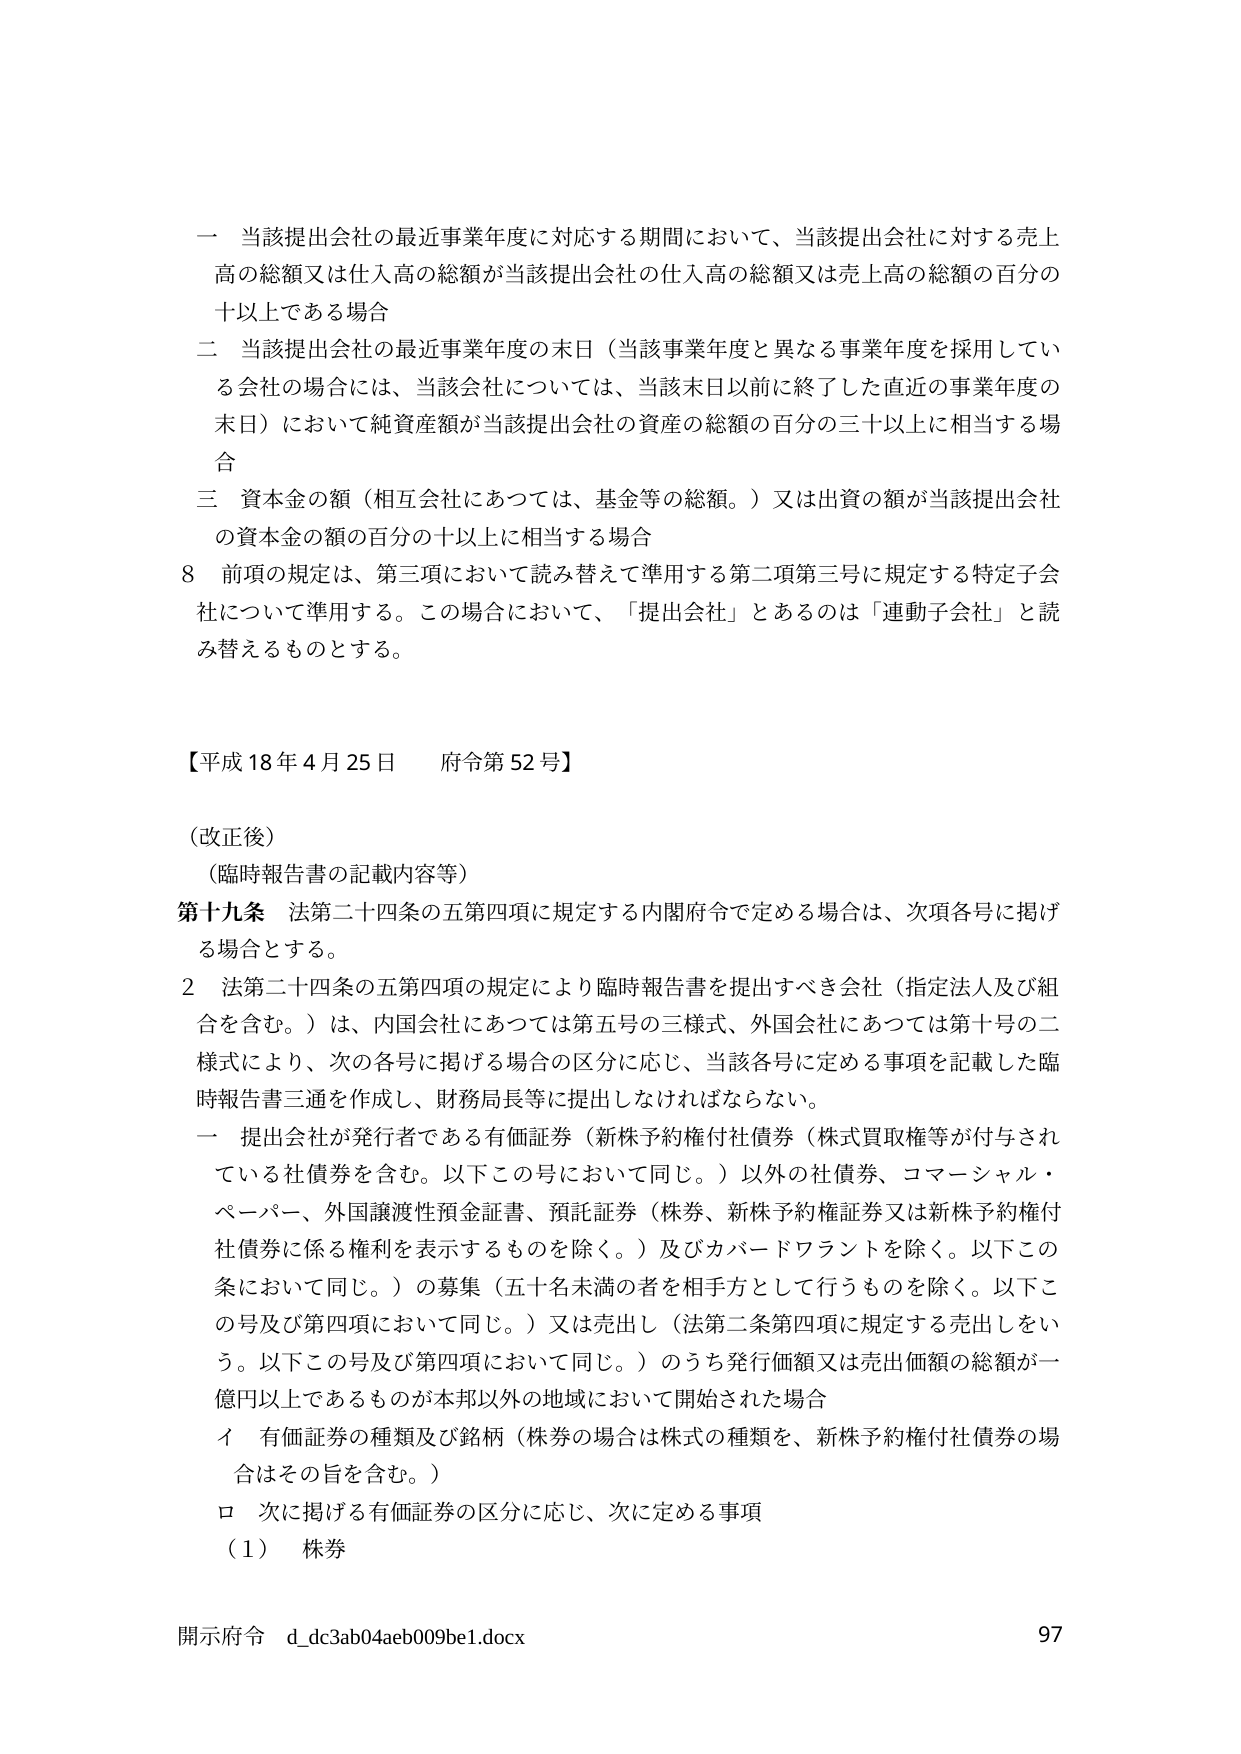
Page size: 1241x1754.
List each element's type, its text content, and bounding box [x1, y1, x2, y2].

text （１） 株券 [215, 1529, 1063, 1567]
text イ 有価証券の種類及び銘柄（株券の場合は株式の種類を、新株予約権付社債券の場合はその旨を含む。） [215, 1417, 1063, 1492]
text 【平成18年4月25日 府令第52号】 [177, 742, 1063, 779]
text ２ 法第二十四条の五第四項の規定により臨時報告書を提出すべき会社（指定法人及び組合を含む。）は、内国会社にあつては第五号の三様式、外国会社にあつては第十号の二様式により、次の各号に掲げる場合の区分に応じ、当該各号に定める事項を記載した臨時報告書三通を作成し、財務局長等に提出しなければならない。 [177, 967, 1063, 1117]
text 一 提出会社が発行者である有価証券（新株予約権付社債券（株式買取権等が付与されている社債券を含む。以下この号において同じ。）以外の社債券、コマーシャル・ペーパー、外国譲渡性預金証書、預託証券（株券、新株予約権証券又は新株予約権付社債券に係る権利を表示するものを除く。）及びカバードワラントを除く。以下この条において同じ。）の募集（五十名未満の者を相手方として行うものを除く。以下この号及び第四項において同じ。）又は売出し（法第二条第四項に規定する売出しをいう。以下この号及び第四項において同じ。）のうち発行価額又は売出価額の総額が一億円以上であるものが本邦以外の地域において開始された場合 [196, 1117, 1063, 1417]
text ロ 次に掲げる有価証券の区分に応じ、次に定める事項 [215, 1492, 1063, 1529]
text （臨時報告書の記載内容等） [196, 854, 1063, 892]
text 第十九条 法第二十四条の五第四項に規定する内閣府令で定める場合は、次項各号に掲げる場合とする。 [177, 892, 1063, 967]
text 一 当該提出会社の最近事業年度に対応する期間において、当該提出会社に対する売上高の総額又は仕入高の総額が当該提出会社の仕入高の総額又は売上高の総額の百分の十以上である場合 [196, 217, 1063, 329]
text （改正後） [177, 817, 1063, 854]
text 二 当該提出会社の最近事業年度の末日（当該事業年度と異なる事業年度を採用している会社の場合には、当該会社については、当該末日以前に終了した直近の事業年度の末日）において純資産額が当該提出会社の資産の総額の百分の三十以上に相当する場合 [196, 329, 1063, 479]
text 三 資本金の額（相互会社にあつては、基金等の総額。）又は出資の額が当該提出会社の資本金の額の百分の十以上に相当する場合 [196, 479, 1063, 554]
text ８ 前項の規定は、第三項において読み替えて準用する第二項第三号に規定する特定子会社について準用する。この場合において、「提出会社」とあるのは「連動子会社」と読み替えるものとする。 [177, 554, 1063, 667]
